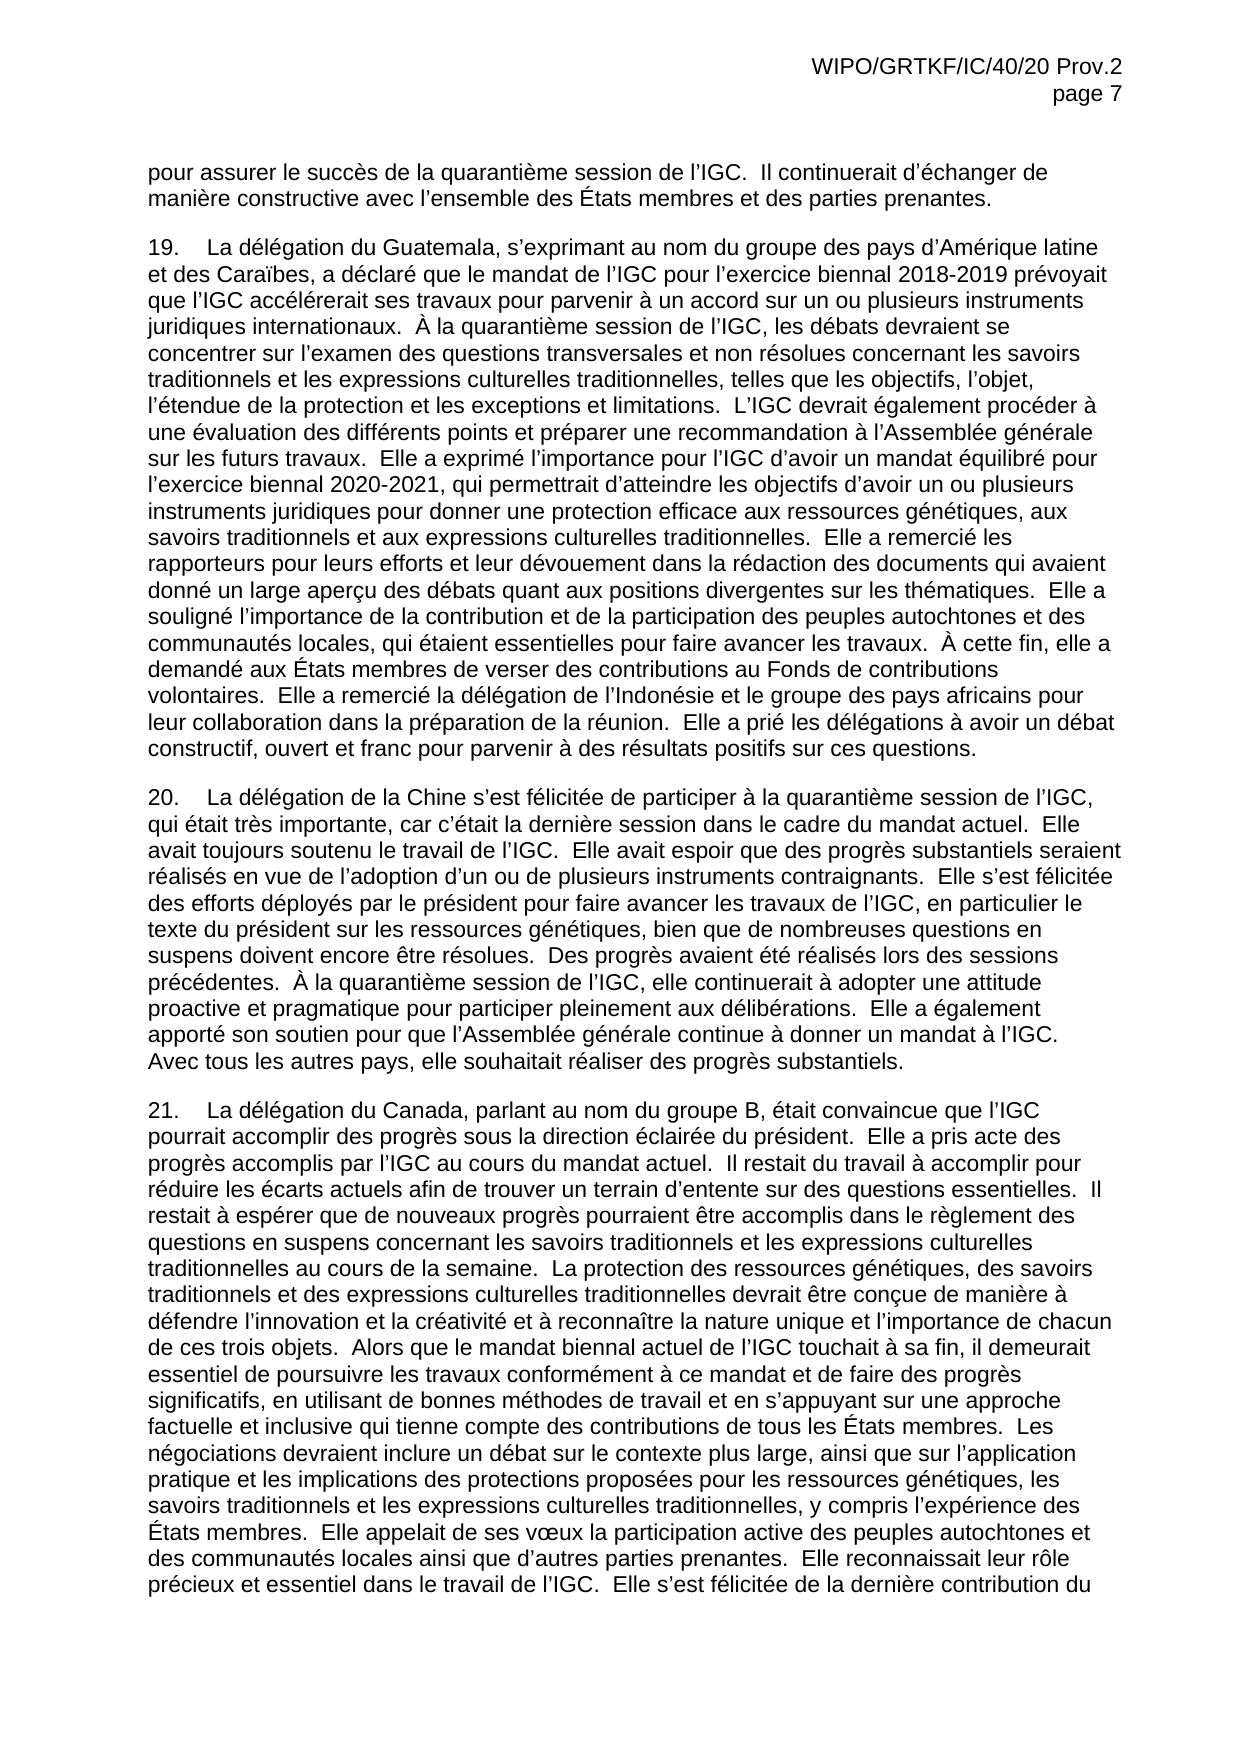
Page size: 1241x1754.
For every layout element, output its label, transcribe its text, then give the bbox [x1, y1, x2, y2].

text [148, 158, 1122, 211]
text La délégation de la Chine s’est félicitée de participer à la quarantième session de l’IGC, qui était très importante, car c’était la dernière session dans le cadre du mandat actuel. Elle avait toujours soutenu le travail de l’IGC. Elle avait espoir que des progrès substantiels seraient réalisés en vue de l’adoption d’un ou de plusieurs instruments contraignants. Elle s’est félicitée des efforts déployés par le président pour faire avancer les travaux de l’IGC, en particulier le texte du président sur les ressources génétiques, bien que de nombreuses questions en suspens doivent encore être résolues. Des progrès avaient été réalisés lors des sessions précédentes. À la quarantième session de l’IGC, elle continuerait à adopter une attitude proactive et pragmatique pour participer pleinement aux délibérations. Elle a également apporté son soutien pour que l’Assemblée générale continue à donner un mandat à l’IGC. Avec tous les autres pays, elle souhaitait réaliser des progrès substantiels. [148, 784, 1122, 1074]
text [148, 1097, 1122, 1598]
text La délégation du Guatemala, s’exprimant au nom du groupe des pays d’Amérique latine et des Caraïbes, a déclaré que le mandat de l’IGC pour l’exercice biennal 2018-2019 prévoyait que l’IGC accélérerait ses travaux pour parvenir à un accord sur un ou plusieurs instruments juridiques internationaux. À la quarantième session de l’IGC, les débats devraient se concentrer sur l’examen des questions transversales et non résolues concernant les savoirs traditionnels et les expressions culturelles traditionnelles, telles que les objectifs, l’objet, l’étendue de la protection et les exceptions et limitations. L’IGC devrait également procéder à une évaluation des différents points et préparer une recommandation à l’Assemblée générale sur les futurs travaux. Elle a exprimé l’importance pour l’IGC d’avoir un mandat équilibré pour l’exercice biennal 2020-2021, qui permettrait d’atteindre les objectifs d’avoir un ou plusieurs instruments juridiques pour donner une protection efficace aux ressources génétiques, aux savoirs traditionnels et aux expressions culturelles traditionnelles. Elle a remercié les rapporteurs pour leurs efforts et leur dévouement dans la rédaction des documents qui avaient donné un large aperçu des débats quant aux positions divergentes sur les thématiques. Elle a souligné l’importance de la contribution et de la participation des peuples autochtones et des communautés locales, qui étaient essentielles pour faire avancer les travaux. À cette fin, elle a demandé aux États membres de verser des contributions au Fonds de contributions volontaires. Elle a remercié la délégation de l’Indonésie et le groupe des pays africains pour leur collaboration dans la préparation de la réunion. Elle a prié les délégations à avoir un débat constructif, ouvert et franc pour parvenir à des résultats positifs sur ces questions. [148, 234, 1122, 761]
